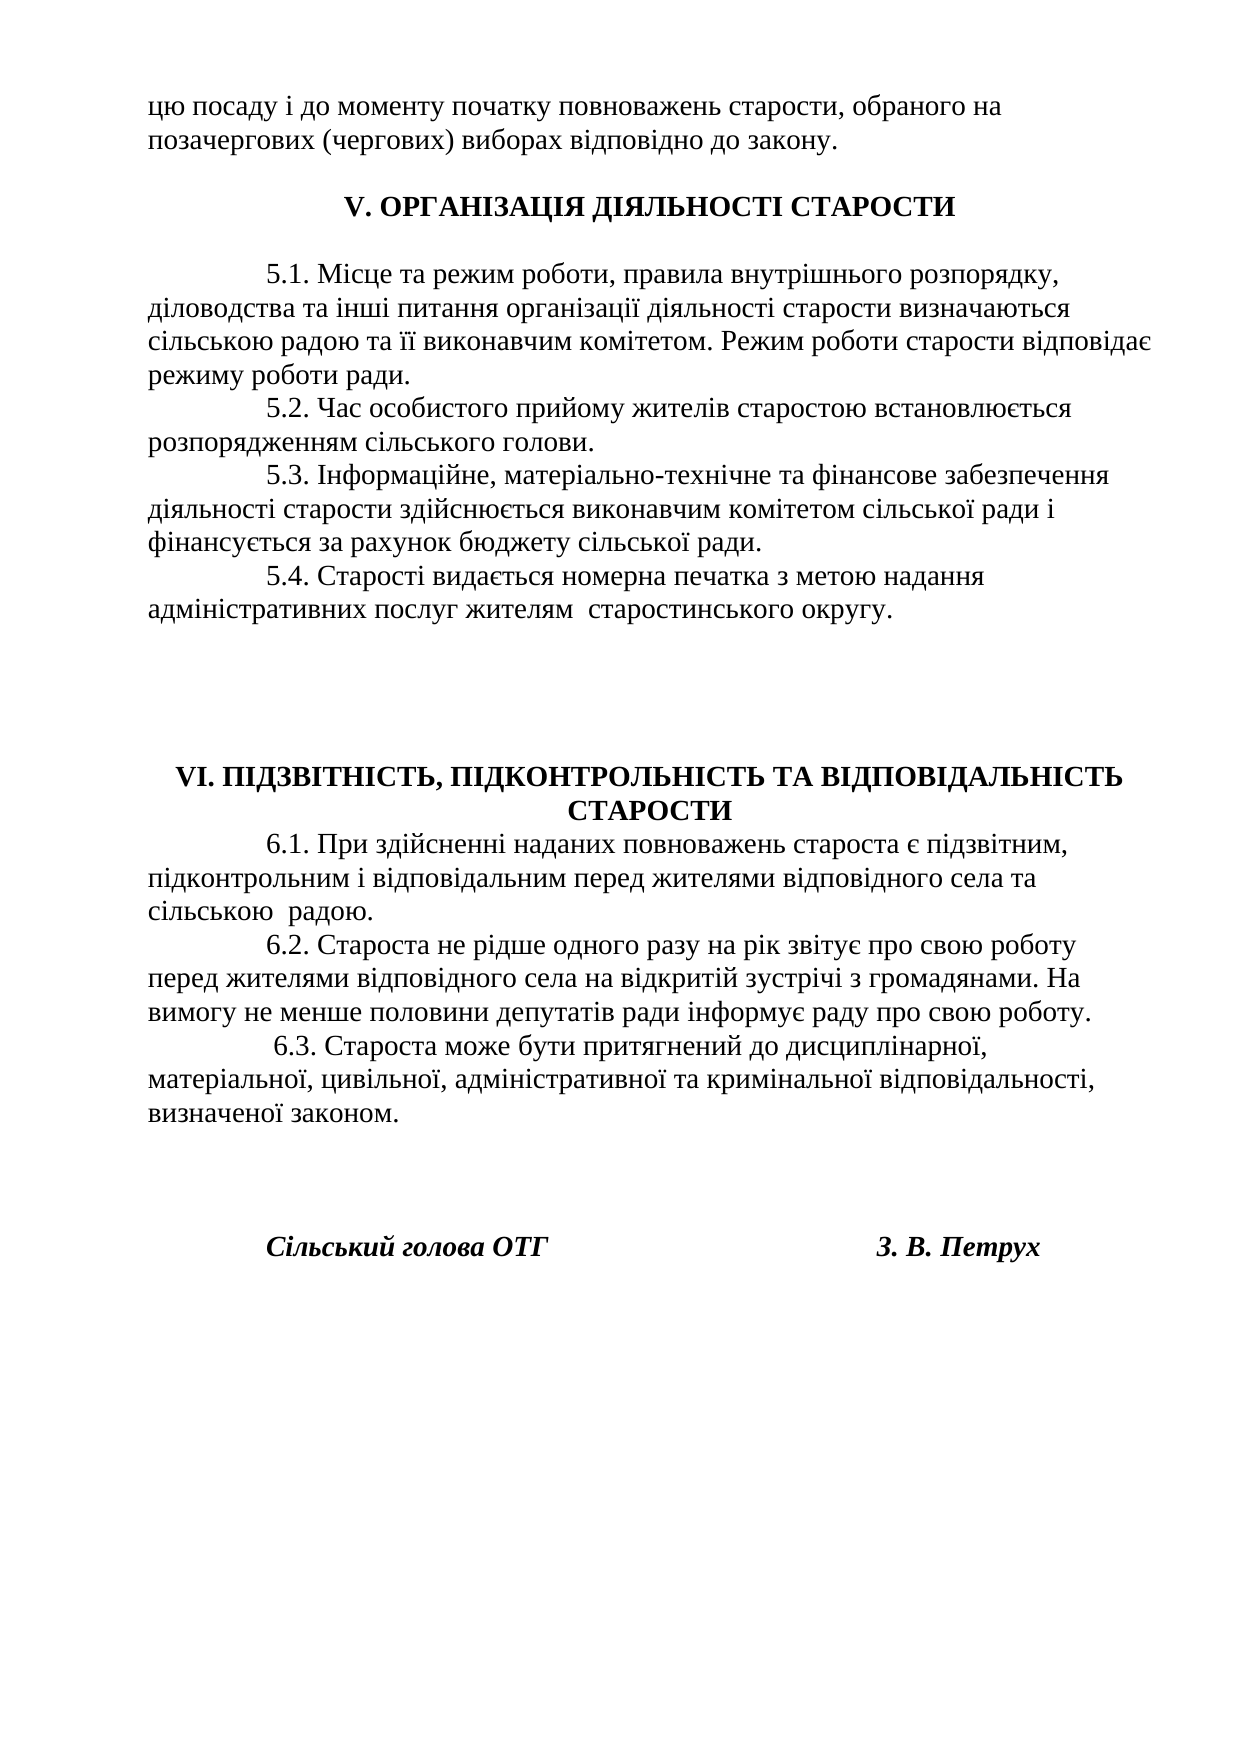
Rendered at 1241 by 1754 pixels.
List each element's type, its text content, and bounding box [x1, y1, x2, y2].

text V. ОРГАНІЗАЦІЯ ДІЯЛЬНОСТІ СТАРОСТИ [148, 189, 1152, 223]
text VІ. ПІДЗВІТНІСТЬ, ПІДКОНТРОЛЬНІСТЬ ТА ВІДПОВІДАЛЬНІСТЬ СТАРОСТИ [148, 759, 1152, 826]
text 5.1. Місце та режим роботи, правила внутрішнього розпорядку, діловодства та інші питання організації діяльності старости визначаються сільською радою та її виконавчим комітетом. Режим роботи старости відповідає режиму роботи ради. [148, 256, 1152, 390]
text 6.2. Староста не рідше одного разу на рік звітує про свою роботу перед жителями відповідного села на відкритій зустрічі з громадянами. На вимогу не менше половини депутатів ради інформує раду про свою роботу. [148, 927, 1152, 1028]
text 5.2. Час особистого прийому жителів старостою встановлюється розпорядженням сільського голови. [148, 390, 1152, 457]
text 6.3. Староста може бути притягнений до дисциплінарної, матеріальної, цивільної, адміністративної та кримінальної відповідальності, визначеної законом. [148, 1028, 1152, 1128]
text 5.4. Старості видається номерна печатка з метою надання адміністративних послуг жителям старостинського округу. [148, 558, 1152, 625]
text Сільський голова ОТГ З. В. Петрух [148, 1229, 1152, 1262]
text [148, 88, 1152, 156]
text 5.3. Інформаційне, матеріально-технічне та фінансове забезпечення діяльності старости здійснюється виконавчим комітетом сільської ради і фінансується за рахунок бюджету сільської ради. [148, 457, 1152, 558]
text 6.1. При здійсненні наданих повноважень староста є підзвітним, підконтрольним і відповідальним перед жителями відповідного села та сільською радою. [148, 826, 1152, 927]
